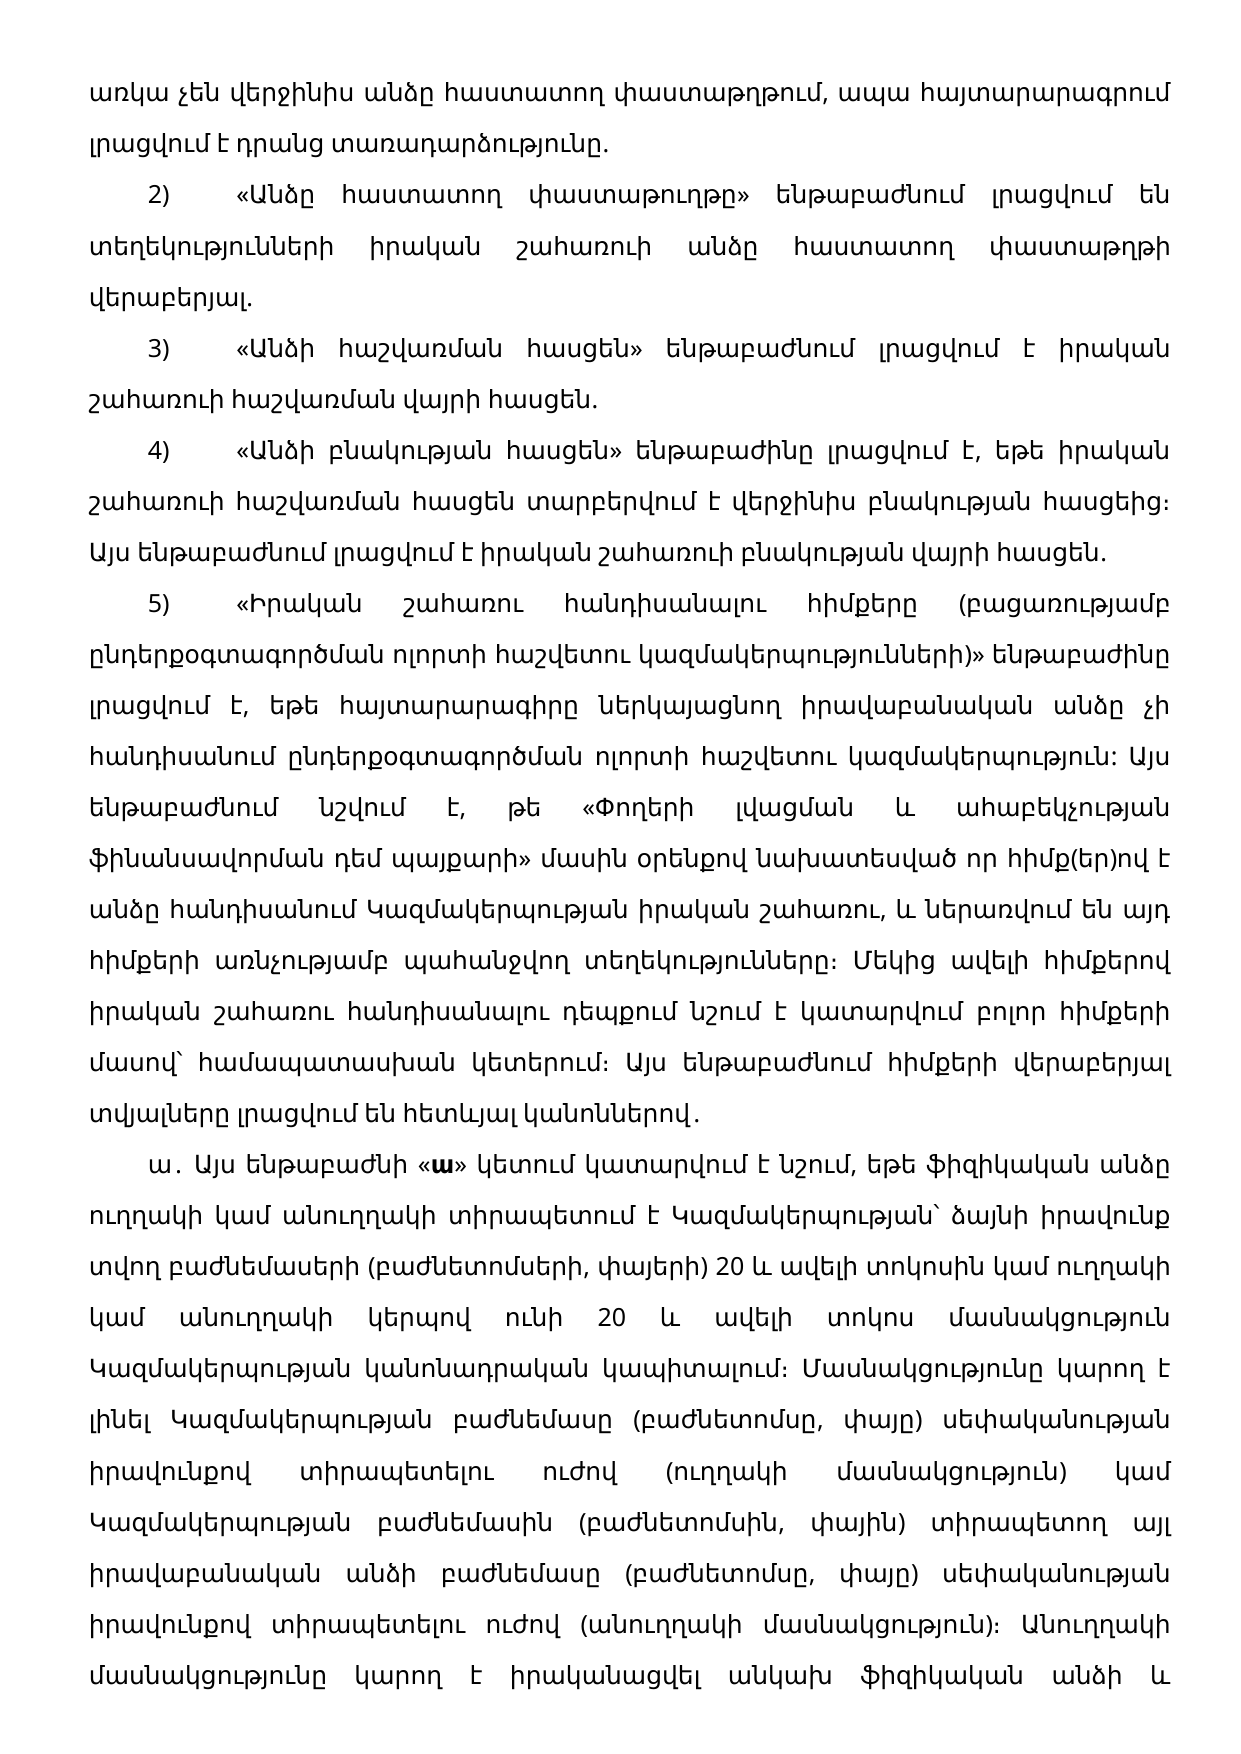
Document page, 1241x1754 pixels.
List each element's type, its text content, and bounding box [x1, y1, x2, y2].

list «Անձը հաստատող փաստաթուղթը» ենթաբաժնում լրացվում են տեղեկությունների իրական շահառուի անձը հաստատող փաստաթղթի վերաբերյալ. [89, 177, 1171, 313]
list «Անձի բնակության հասցեն» ենթաբաժինը լրացվում է, եթե իրական շահառուի հաշվառման հասցեն տարբերվում է վերջինիս բնակության հասցեից։ Այս ենթաբաժնում լրացվում է իրական շահառուի բնակության վայրի հասցեն. [89, 432, 1171, 568]
list «Անձի հաշվառման հասցեն» ենթաբաժնում լրացվում է իրական շահառուի հաշվառման վայրի հասցեն. [89, 330, 1171, 415]
list «Իրական շահառու հանդիսանալու հիմքերը (բացառությամբ ընդերքօգտագործման ոլորտի հաշվետու կազմակերպությունների)» ենթաբաժինը լրացվում է, եթե հայտարարագիրը ներկայացնող իրավաբանական անձը չի հանդիսանում ընդերքօգտագործման ոլորտի հաշվետու կազմակերպություն: Այս ենթաբաժնում նշվում է, թե «Փողերի լվացման և ահաբեկչության ֆինանսավորման դեմ պայքարի» մասին օրենքով նախատեսված որ հիմք(եր)ով է անձը հանդիսանում Կազմակերպության իրական շահառու, և ներառվում են այդ հիմքերի առնչությամբ պահանջվող տեղեկությունները։ Մեկից ավելի հիմքերով իրական շահառու հանդիսանալու դեպքում նշում է կատարվում բոլոր հիմքերի մասով՝ համապատասխան կետերում։ Այս ենթաբաժնում հիմքերի վերաբերյալ տվյալները լրացվում են հետևյալ կանոններով․ [89, 585, 1171, 1130]
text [89, 1147, 1171, 1691]
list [89, 75, 1171, 160]
